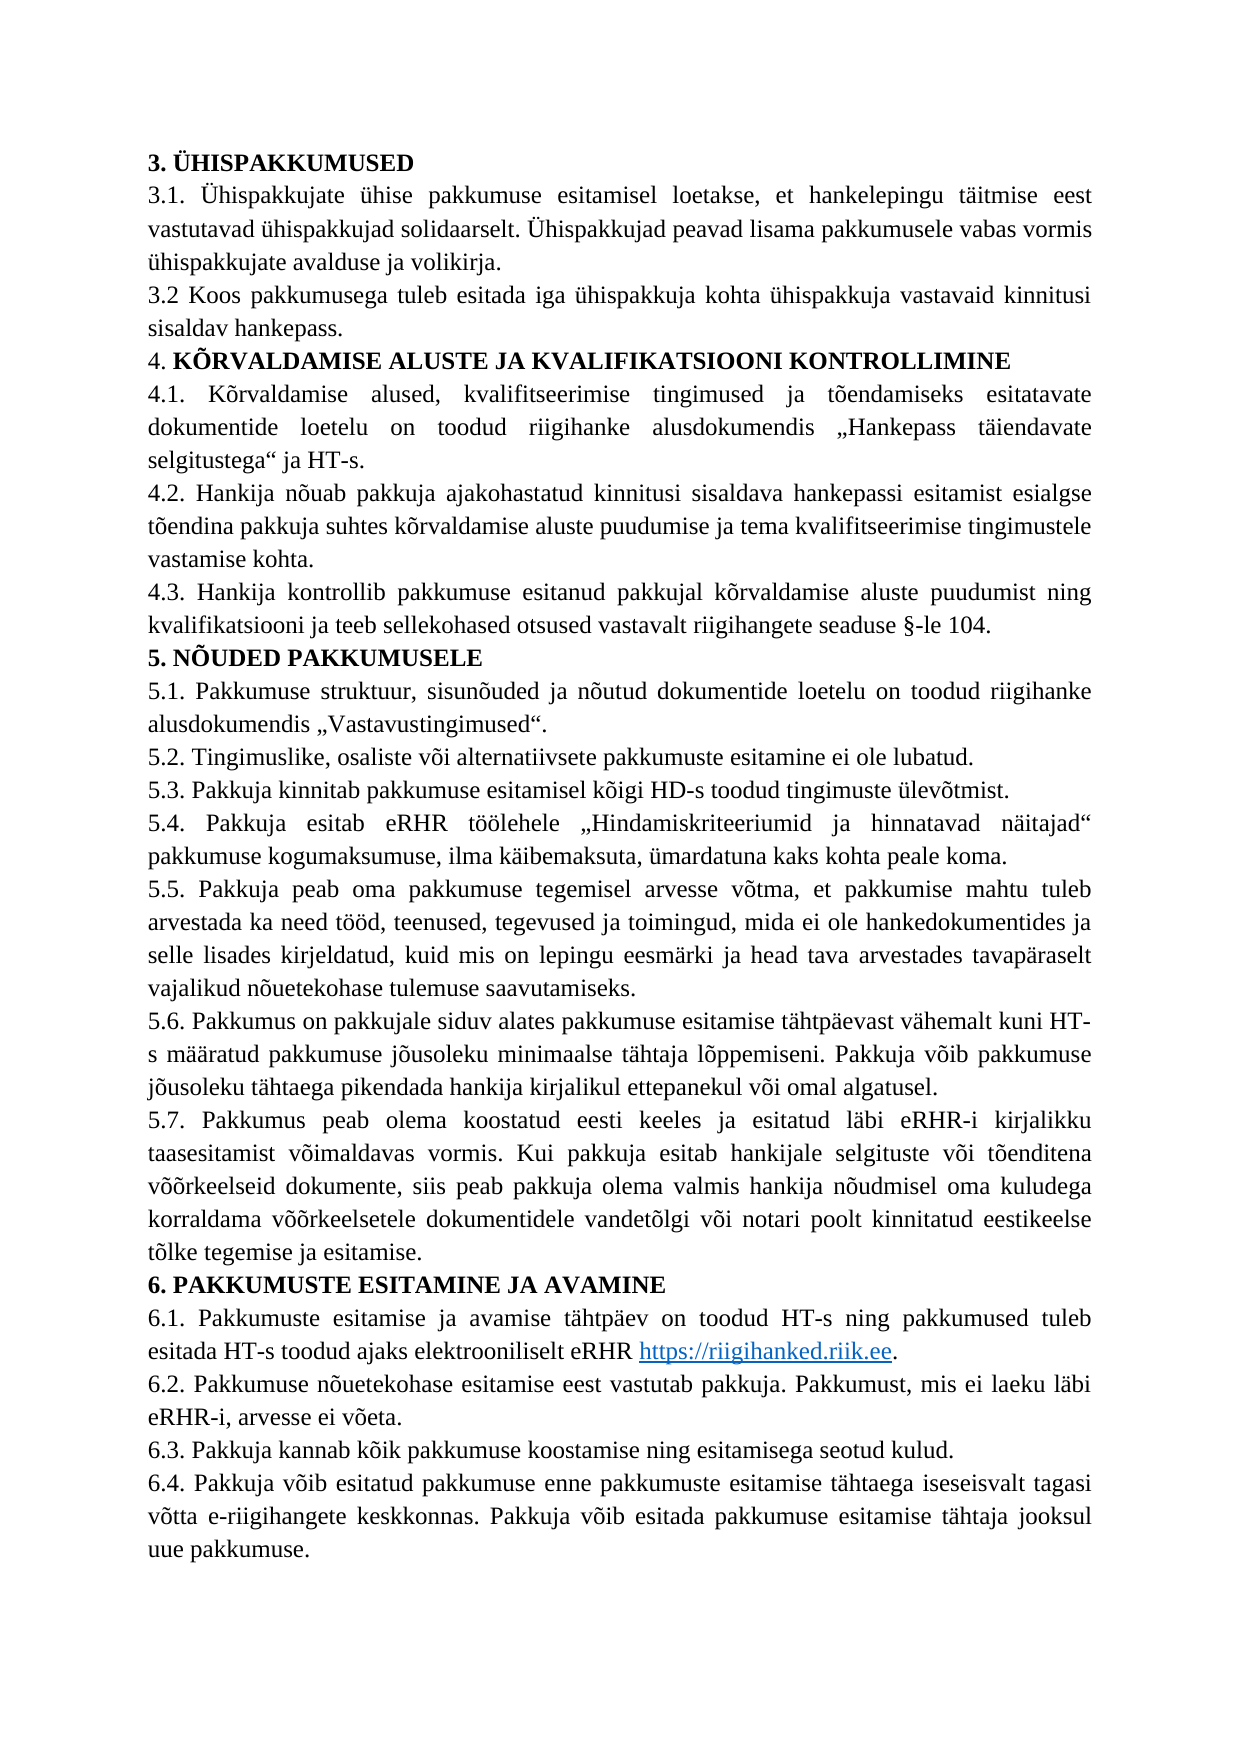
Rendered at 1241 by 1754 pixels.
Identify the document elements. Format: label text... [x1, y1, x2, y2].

text 5.2. Tingimuslike, osaliste või alternatiivsete pakkumuste esitamine ei ole lubatud. [148, 742, 1093, 771]
text 6. PAKKUMUSTE ESITAMINE JA AVAMINE [148, 1270, 1093, 1299]
text 6.1. Pakkumuste esitamise ja avamise tähtpäev on toodud HT-s ning pakkumused tuleb esitada HT-s toodud ajaks elektrooniliselt eRHR https://riigihanked.riik.ee. [148, 1303, 1093, 1365]
text 5.7. Pakkumus peab olema koostatud eesti keeles ja esitatud läbi eRHR-i kirjalikku taasesitamist võimaldavas vormis. Kui pakkuja esitab hankijale selgituste või tõenditena võõrkeelseid dokumente, siis peab pakkuja olema valmis hankija nõudmisel oma kuludega korraldama võõrkeelsetele dokumentidele vandetõlgi või notari poolt kinnitatud eestikeelse tõlke tegemise ja esitamise. [148, 1105, 1093, 1266]
text 6.2. Pakkumuse nõuetekohase esitamise eest vastutab pakkuja. Pakkumust, mis ei laeku läbi eRHR-i, arvesse ei võeta. [148, 1369, 1093, 1431]
text 6.3. Pakkuja kannab kõik pakkumuse koostamise ning esitamisega seotud kulud. [148, 1435, 1093, 1464]
text 3.1. Ühispakkujate ühise pakkumuse esitamisel loetakse, et hankelepingu täitmise eest vastutavad ühispakkujad solidaarselt. Ühispakkujad peavad lisama pakkumusele vabas vormis ühispakkujate avalduse ja volikirja. [148, 181, 1093, 275]
text 3.2 Koos pakkumusega tuleb esitada iga ühispakkuja kohta ühispakkuja vastavaid kinnitusi sisaldav hankepass. [148, 280, 1093, 341]
text 5.5. Pakkuja peab oma pakkumuse tegemisel arvesse võtma, et pakkumise mahtu tuleb arvestada ka need tööd, teenused, tegevused ja toimingud, mida ei ole hankedokumentides ja selle lisades kirjeldatud, kuid mis on lepingu eesmärki ja head tava arvestades tavapäraselt vajalikud nõuetekohase tulemuse saavutamiseks. [148, 874, 1093, 1002]
text 5. NÕUDED PAKKUMUSELE [148, 643, 1093, 672]
text 5.3. Pakkuja kinnitab pakkumuse esitamisel kõigi HD-s toodud tingimuste ülevõtmist. [148, 775, 1093, 804]
text 5.4. Pakkuja esitab eRHR töölehele „Hindamiskriteeriumid ja hinnatavad näitajad“ pakkumuse kogumaksumuse, ilma käibemaksuta, ümardatuna kaks kohta peale koma. [148, 808, 1093, 870]
text 3. ÜHISPAKKUMUSED [148, 148, 1093, 176]
text 4.3. Hankija kontrollib pakkumuse esitanud pakkujal kõrvaldamise aluste puudumist ning kvalifikatsiooni ja teeb sellekohased otsused vastavalt riigihangete seaduse §-le 104. [148, 577, 1093, 639]
text 5.1. Pakkumuse struktuur, sisunõuded ja nõutud dokumentide loetelu on toodud riigihanke alusdokumendis „Vastavustingimused“. [148, 676, 1093, 738]
text 4.2. Hankija nõuab pakkuja ajakohastatud kinnitusi sisaldava hankepassi esitamist esialgse tõendina pakkuja suhtes kõrvaldamise aluste puudumise ja tema kvalifitseerimise tingimustele vastamise kohta. [148, 478, 1093, 573]
text 5.6. Pakkumus on pakkujale siduv alates pakkumuse esitamise tähtpäevast vähemalt kuni HT-s määratud pakkumuse jõusoleku minimaalse tähtaja lõppemiseni. Pakkuja võib pakkumuse jõusoleku tähtaega pikendada hankija kirjalikul ettepanekul või omal algatusel. [148, 1006, 1093, 1101]
text 4.1. Kõrvaldamise alused, kvalifitseerimise tingimused ja tõendamiseks esitatavate dokumentide loetelu on toodud riigihanke alusdokumendis „Hankepass täiendavate selgitustega“ ja HT-s. [148, 379, 1093, 473]
text 6.4. Pakkuja võib esitatud pakkumuse enne pakkumuste esitamise tähtaega iseseisvalt tagasi võtta e-riigihangete keskkonnas. Pakkuja võib esitada pakkumuse esitamise tähtaja jooksul uue pakkumuse. [148, 1468, 1093, 1563]
text 4. KÕRVALDAMISE ALUSTE JA KVALIFIKATSIOONI KONTROLLIMINE [148, 346, 1093, 374]
